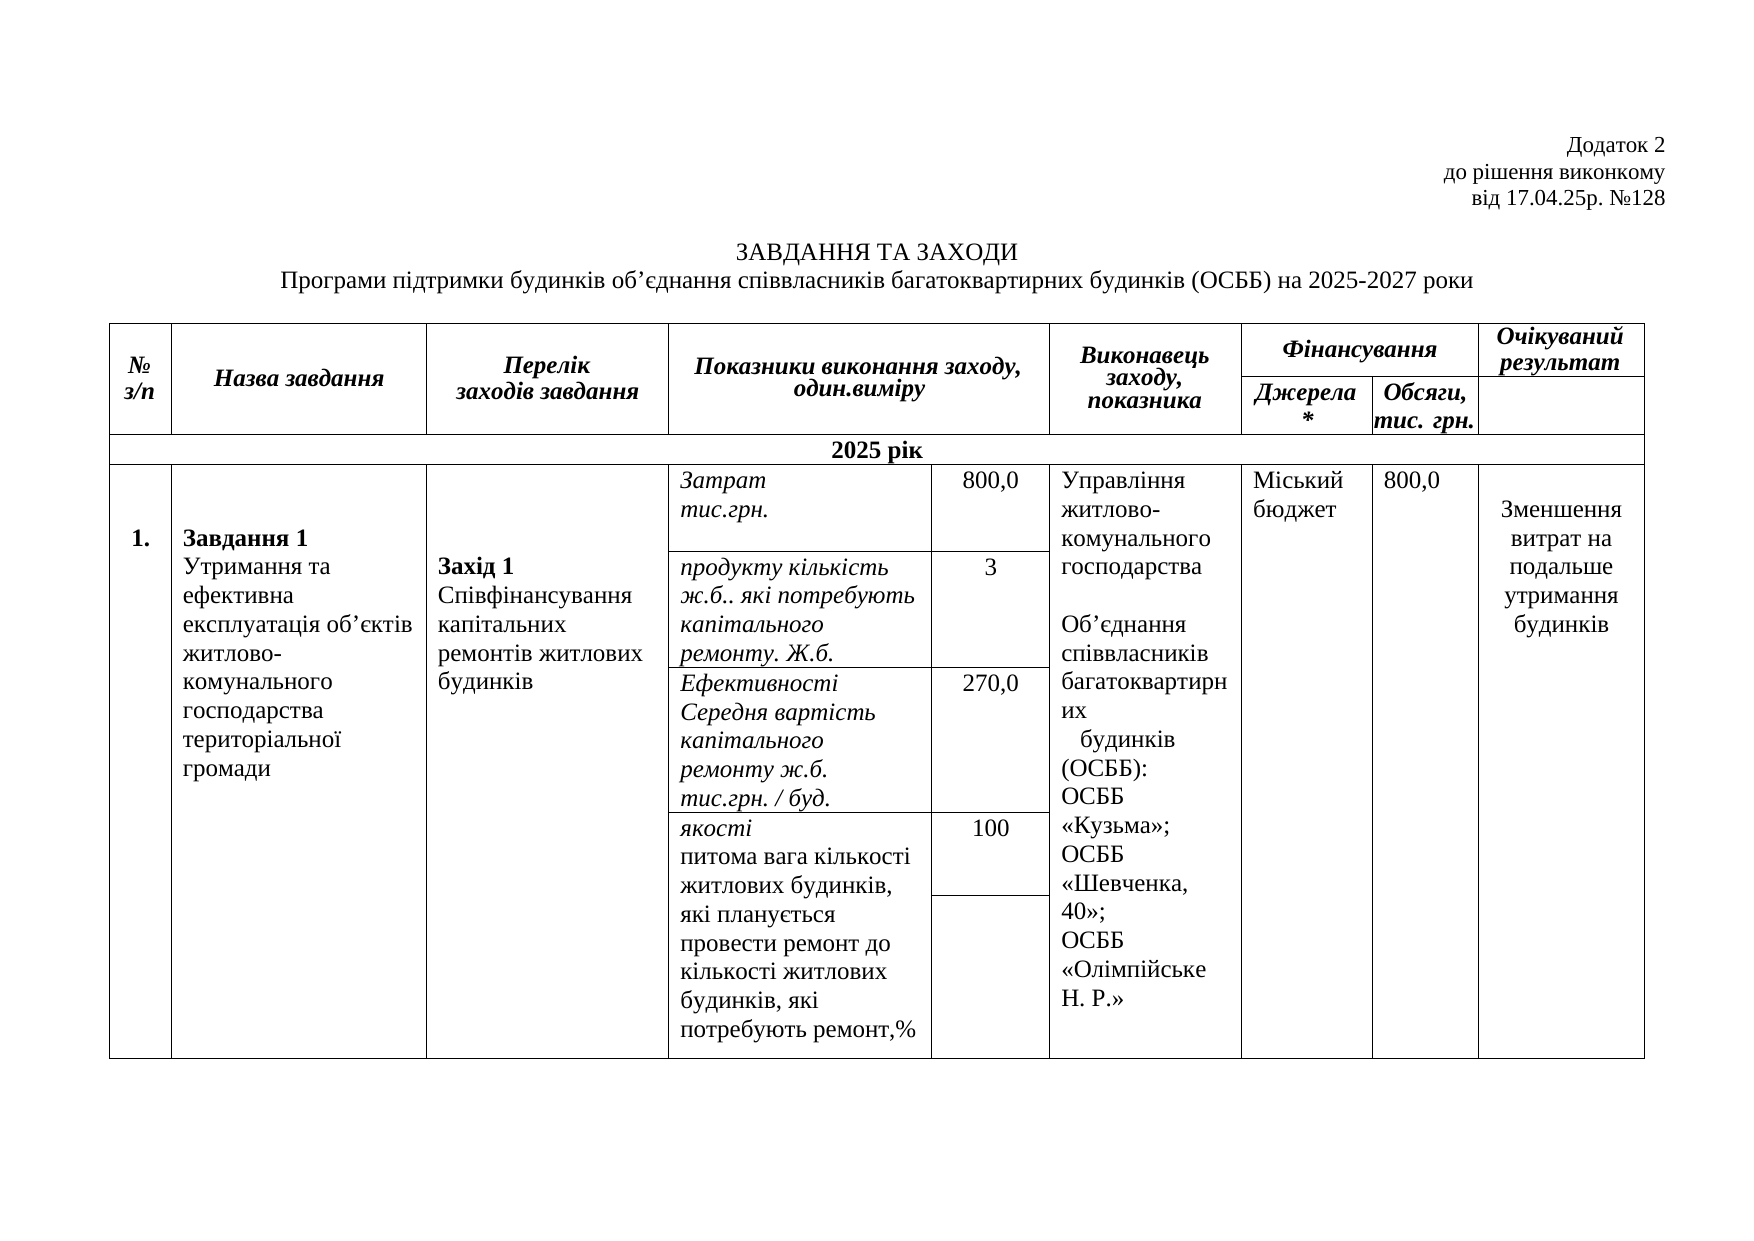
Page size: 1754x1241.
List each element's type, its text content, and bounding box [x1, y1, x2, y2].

text від 17.04.25р. №128 [89, 184, 1665, 210]
text Програми підтримки будинків об’єднання співвласників багатоквартирних будинків (ОСББ) на 2025-2027 роки [89, 266, 1665, 294]
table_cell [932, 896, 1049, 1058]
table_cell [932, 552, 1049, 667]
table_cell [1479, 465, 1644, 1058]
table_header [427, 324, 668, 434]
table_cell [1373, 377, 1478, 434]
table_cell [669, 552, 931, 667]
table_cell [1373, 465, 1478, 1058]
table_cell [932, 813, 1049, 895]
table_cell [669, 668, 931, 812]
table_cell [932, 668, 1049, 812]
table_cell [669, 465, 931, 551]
text Додаток 2 [89, 131, 1665, 158]
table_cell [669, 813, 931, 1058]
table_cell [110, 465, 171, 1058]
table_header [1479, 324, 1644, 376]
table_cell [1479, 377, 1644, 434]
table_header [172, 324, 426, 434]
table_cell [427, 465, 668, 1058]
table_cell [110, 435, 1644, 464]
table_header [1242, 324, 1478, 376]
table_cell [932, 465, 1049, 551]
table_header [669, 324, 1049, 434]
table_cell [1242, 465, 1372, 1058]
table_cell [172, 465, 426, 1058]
text до рішення виконкому [89, 158, 1665, 184]
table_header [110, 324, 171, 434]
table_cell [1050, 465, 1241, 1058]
text ЗАВДАННЯ ТА ЗАХОДИ [89, 237, 1665, 266]
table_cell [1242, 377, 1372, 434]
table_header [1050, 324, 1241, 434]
